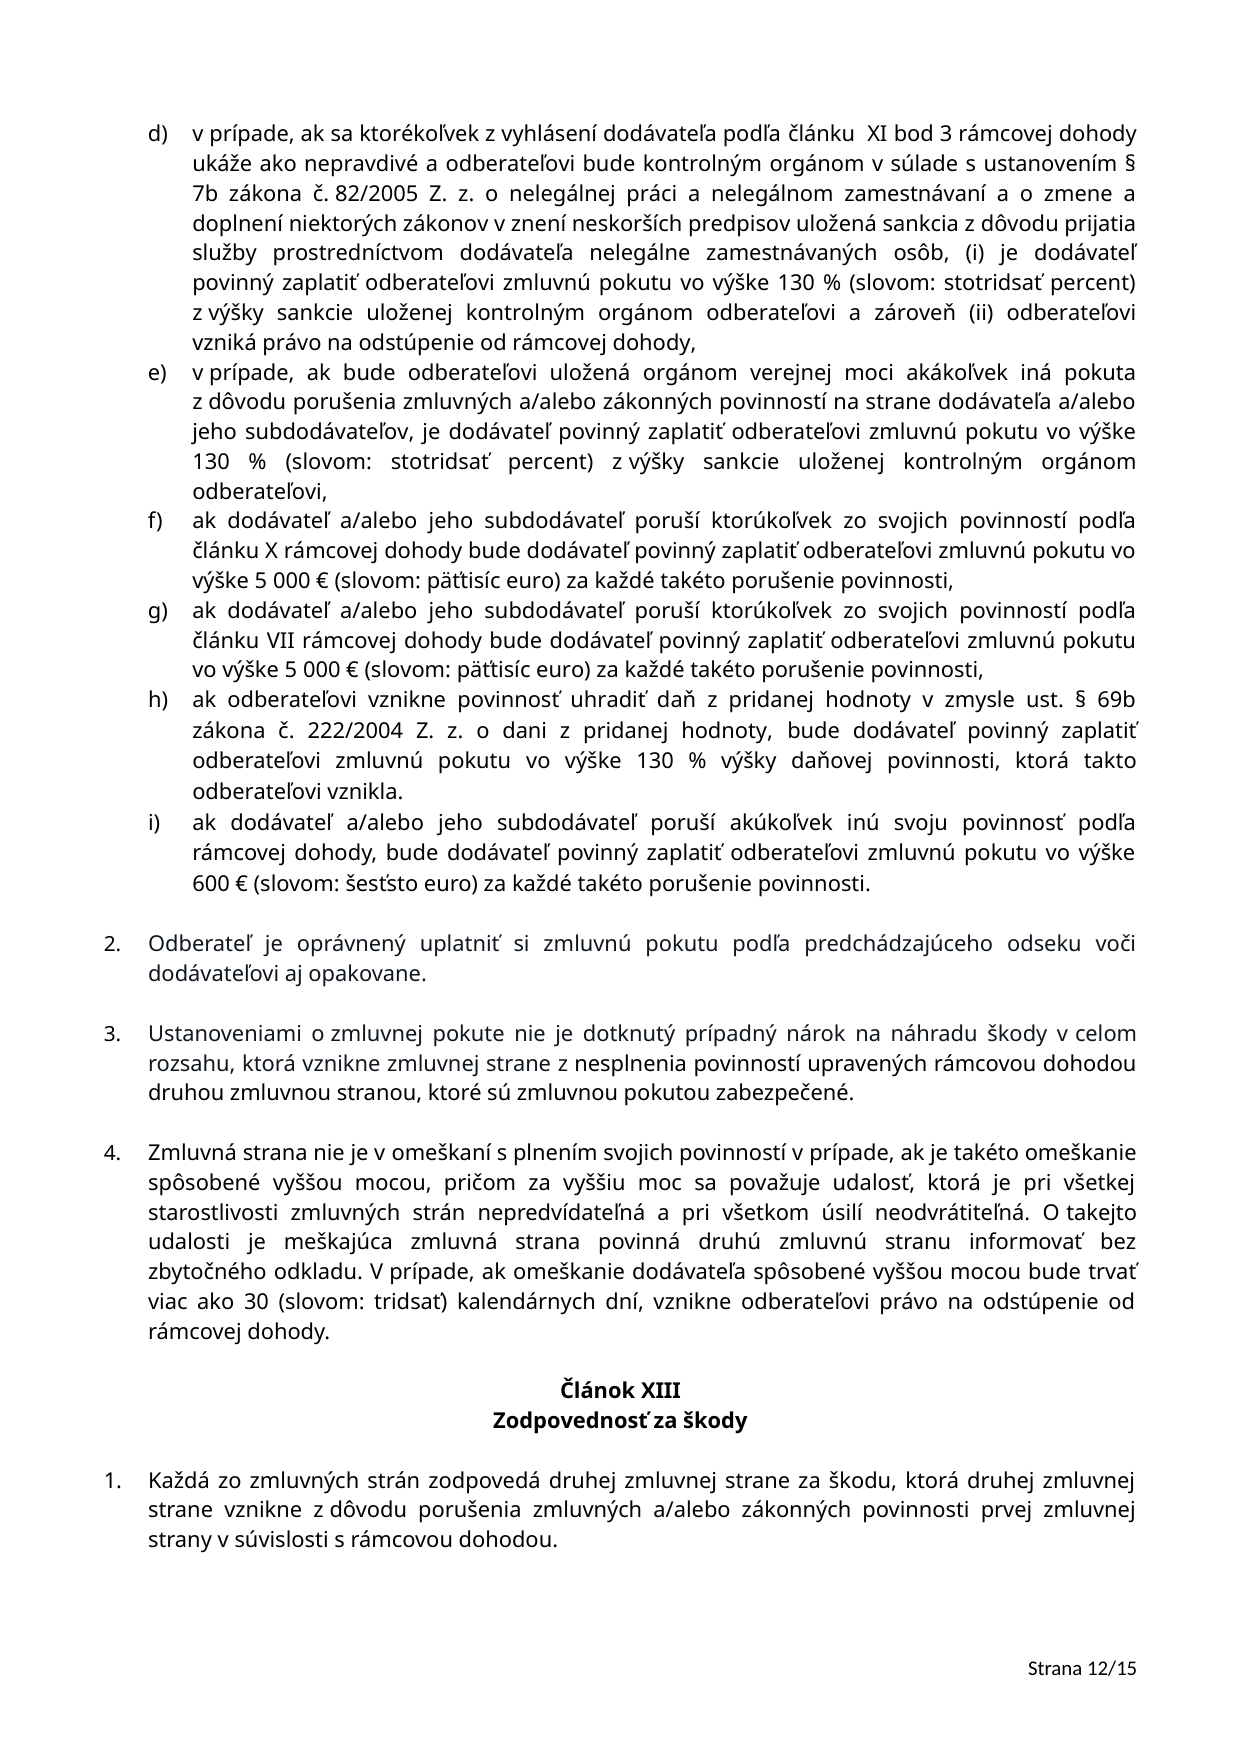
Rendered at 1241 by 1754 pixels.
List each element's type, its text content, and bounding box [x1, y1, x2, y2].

list v prípade, ak bude odberateľovi uložená orgánom verejnej moci akákoľvek iná pokuta z dôvodu porušenia zmluvných a/alebo zákonných povinností na strane dodávateľa a/alebo jeho subdodávateľov, je dodávateľ povinný zaplatiť odberateľovi zmluvnú pokutu vo výške 130 % (slovom: stotridsať percent) z výšky sankcie uloženej kontrolným orgánom odberateľovi, [148, 357, 1137, 506]
list v prípade, ak sa ktorékoľvek z vyhlásení dodávateľa podľa článku XI bod 3 rámcovej dohody ukáže ako nepravdivé a odberateľovi bude kontrolným orgánom v súlade s ustanovením § 7b zákona č. 82/2005 Z. z. o nelegálnej práci a nelegálnom zamestnávaní a o zmene a doplnení niektorých zákonov v znení neskorších predpisov uložená sankcia z dôvodu prijatia služby prostredníctvom dodávateľa nelegálne zamestnávaných osôb, (i) je dodávateľ povinný zaplatiť odberateľovi zmluvnú pokutu vo výške 130 % (slovom: stotridsať percent) z výšky sankcie uloženej kontrolným orgánom odberateľovi a zároveň (ii) odberateľovi vzniká právo na odstúpenie od rámcovej dohody, [148, 118, 1137, 357]
list ak dodávateľ a/alebo jeho subdodávateľ poruší ktorúkoľvek zo svojich povinností podľa článku VII rámcovej dohody bude dodávateľ povinný zaplatiť odberateľovi zmluvnú pokutu vo výške 5 000 € (slovom: päťtisíc euro) za každé takéto porušenie povinnosti, [148, 595, 1137, 684]
list ak dodávateľ a/alebo jeho subdodávateľ poruší ktorúkoľvek zo svojich povinností podľa článku X rámcovej dohody bude dodávateľ povinný zaplatiť odberateľovi zmluvnú pokutu vo výške 5 000 € (slovom: päťtisíc euro) za každé takéto porušenie povinnosti, [148, 506, 1137, 595]
list ak odberateľovi vznikne povinnosť uhradiť daň z pridanej hodnoty v zmysle ust. § 69b zákona č. 222/2004 Z. z. o dani z pridanej hodnoty, bude dodávateľ povinný zaplatiť odberateľovi zmluvnú pokutu vo výške 130 % výšky daňovej povinnosti, ktorá takto odberateľovi vznikla. [148, 684, 1137, 806]
text Zodpovednosť za škody [103, 1405, 1137, 1435]
list Ustanoveniami o zmluvnej pokute nie je dotknutý prípadný nárok na náhradu škody v celom rozsahu, ktorá vznikne zmluvnej strane z nesplnenia povinností upravených rámcovou dohodou druhou zmluvnou stranou, ktoré sú zmluvnou pokutou zabezpečené. [103, 1018, 1137, 1107]
list Každá zo zmluvných strán zodpovedá druhej zmluvnej strane za škodu, ktorá druhej zmluvnej strane vznikne z dôvodu porušenia zmluvných a/alebo zákonných povinnosti prvej zmluvnej strany v súvislosti s rámcovou dohodou. [103, 1465, 1137, 1554]
list Odberateľ je oprávnený uplatniť si zmluvnú pokutu podľa predchádzajúceho odseku voči dodávateľovi aj opakovane. [103, 928, 1137, 988]
text Článok XIII [103, 1375, 1137, 1405]
list Zmluvná strana nie je v omeškaní s plnením svojich povinností v prípade, ak je takéto omeškanie spôsobené vyššou mocou, pričom za vyššiu moc sa považuje udalosť, ktorá je pri všetkej starostlivosti zmluvných strán nepredvídateľná a pri všetkom úsilí neodvrátiteľná. O takejto udalosti je meškajúca zmluvná strana povinná druhú zmluvnú stranu informovať bez zbytočného odkladu. V prípade, ak omeškanie dodávateľa spôsobené vyššou mocou bude trvať viac ako 30 (slovom: tridsať) kalendárnych dní, vznikne odberateľovi právo na odstúpenie od rámcovej dohody. [103, 1137, 1137, 1346]
list ak dodávateľ a/alebo jeho subdodávateľ poruší akúkoľvek inú svoju povinnosť podľa rámcovej dohody, bude dodávateľ povinný zaplatiť odberateľovi zmluvnú pokutu vo výške 600 € (slovom: šesťsto euro) za každé takéto porušenie povinnosti. [148, 807, 1137, 898]
